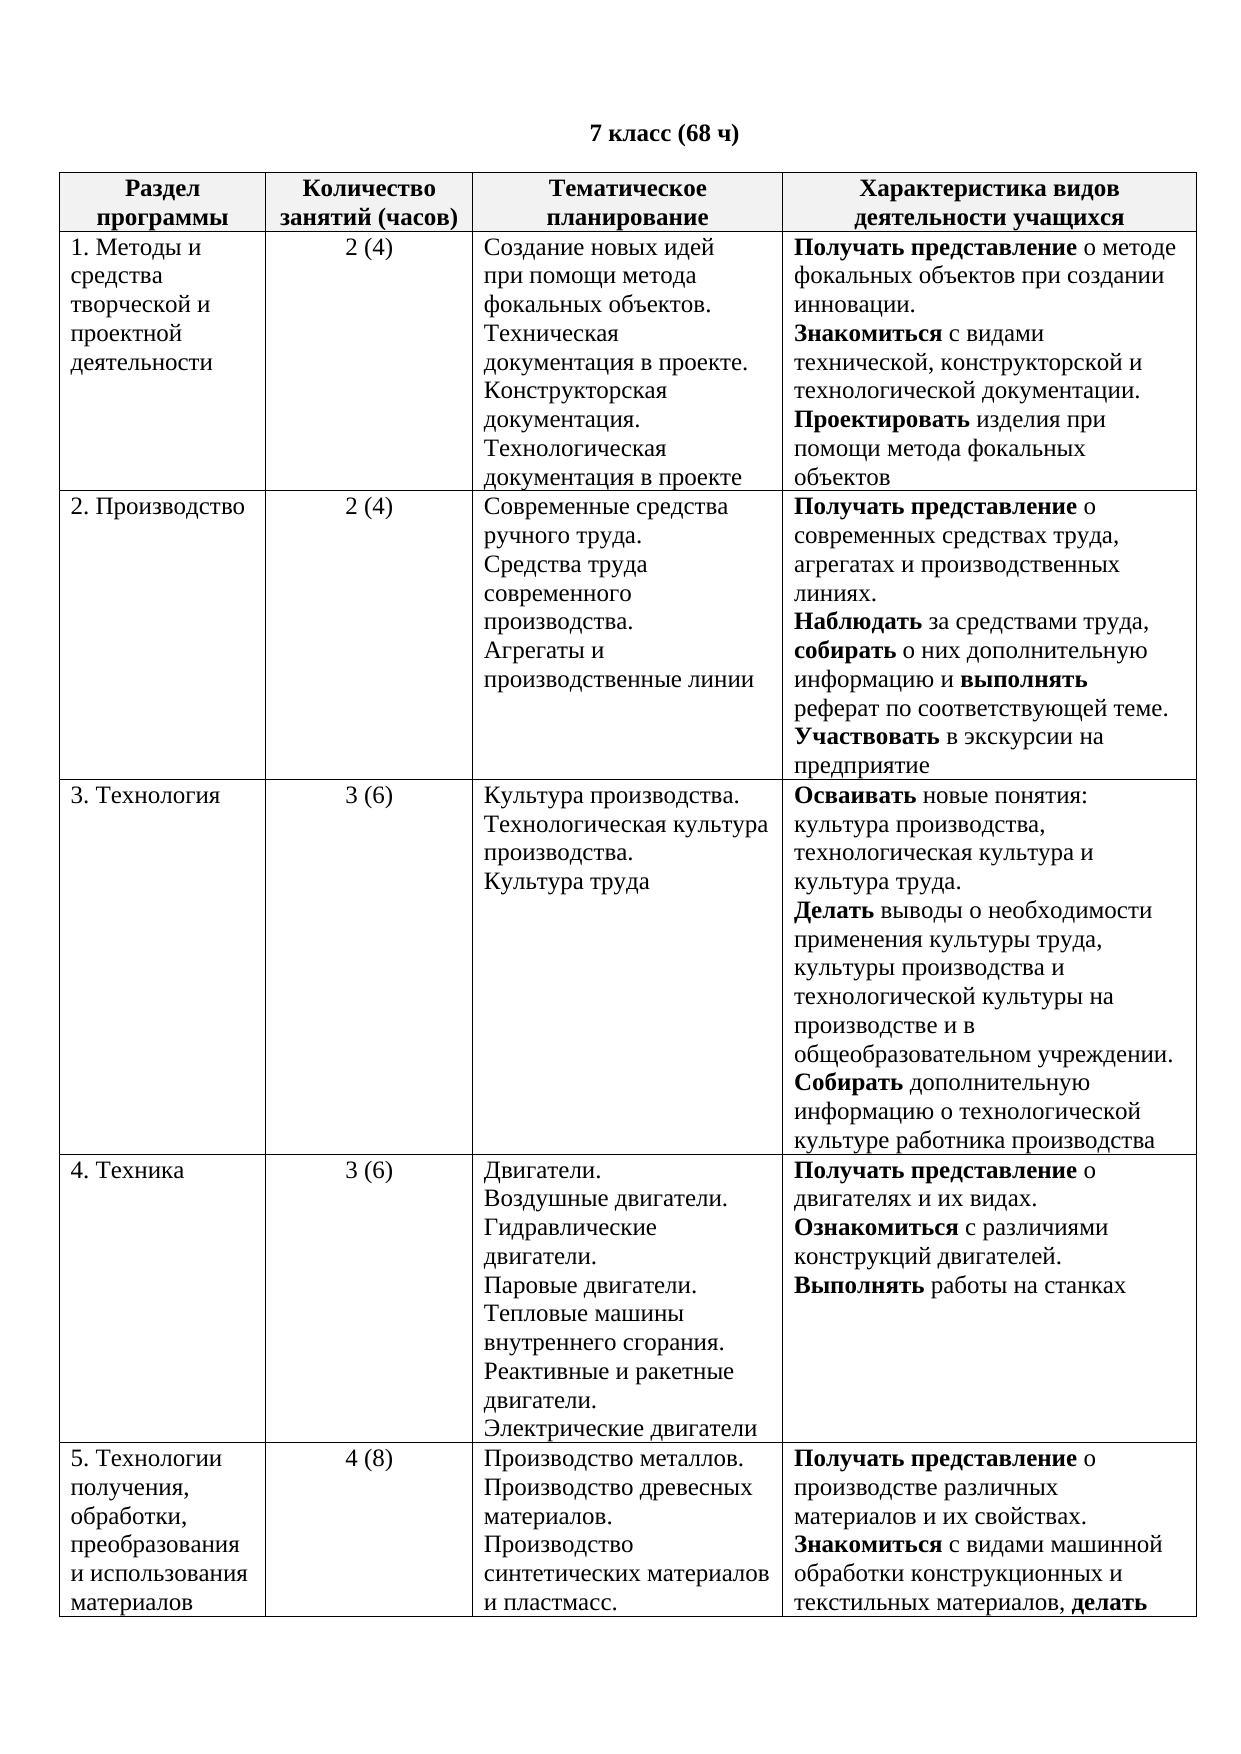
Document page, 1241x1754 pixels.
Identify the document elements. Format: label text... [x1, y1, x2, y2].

table_cell Современные средства ручного труда. Средства труда современного производства. Агрегаты и производственные линии [473, 491, 782, 779]
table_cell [473, 1443, 782, 1616]
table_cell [783, 1443, 1196, 1616]
table_cell 3 (6) [266, 1155, 472, 1442]
table_header Характеристика видов деятельности учащихся [783, 173, 1196, 231]
table_cell 3. Технология [60, 780, 265, 1154]
table_header Тематическое планирование [473, 173, 782, 231]
table_cell Осваивать новые понятия: культура производства, технологическая культура и культура труда. Делать выводы о необходимости применения культуры труда, культуры производства и технологической культуры на производстве и в общеобразовательном учреждении. Собирать дополнительную информацию о технологической культуре работника производства [783, 780, 1196, 1154]
text 7 класс (68 ч) [177, 118, 1152, 147]
table_cell 4 (8) [266, 1443, 472, 1616]
table_cell Получать представление о современных средствах труда, агрегатах и производственных линиях. Наблюдать за средствами труда, собирать о них дополнительную информацию и выполнять реферат по соответствующей теме. Участвовать в экскурсии на предприятие [783, 491, 1196, 779]
table_cell 4. Техника [60, 1155, 265, 1442]
table_cell Создание новых идей при помощи метода фокальных объектов. Техническая документация в проекте. Конструкторская документация. Технологическая документация в проекте [473, 232, 782, 490]
table_cell Культура производства. Технологическая культура производства. Культура труда [473, 780, 782, 1154]
table_cell 2 (4) [266, 232, 472, 490]
table_cell Двигатели. Воздушные двигатели. Гидравлические двигатели. Паровые двигатели. Тепловые машины внутреннего сгорания. Реактивные и ракетные двигатели. Электрические двигатели [473, 1155, 782, 1442]
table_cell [60, 1443, 265, 1616]
table_cell Получать представление о двигателях и их видах. Ознакомиться с различиями конструкций двигателей. Выполнять работы на станках [783, 1155, 1196, 1442]
table_cell 1. Методы и средства творческой и проектной деятельности [60, 232, 265, 490]
table_header Раздел программы [60, 173, 265, 231]
table_cell 2. Производство [60, 491, 265, 779]
table_cell 2 (4) [266, 491, 472, 779]
table_cell Получать представление о методе фокальных объектов при создании инновации. Знакомиться с видами технической, конструкторской и технологической документации. Проектировать изделия при помощи метода фокальных объектов [783, 232, 1196, 490]
table_header Количество занятий (часов) [266, 173, 472, 231]
table_cell 3 (6) [266, 780, 472, 1154]
